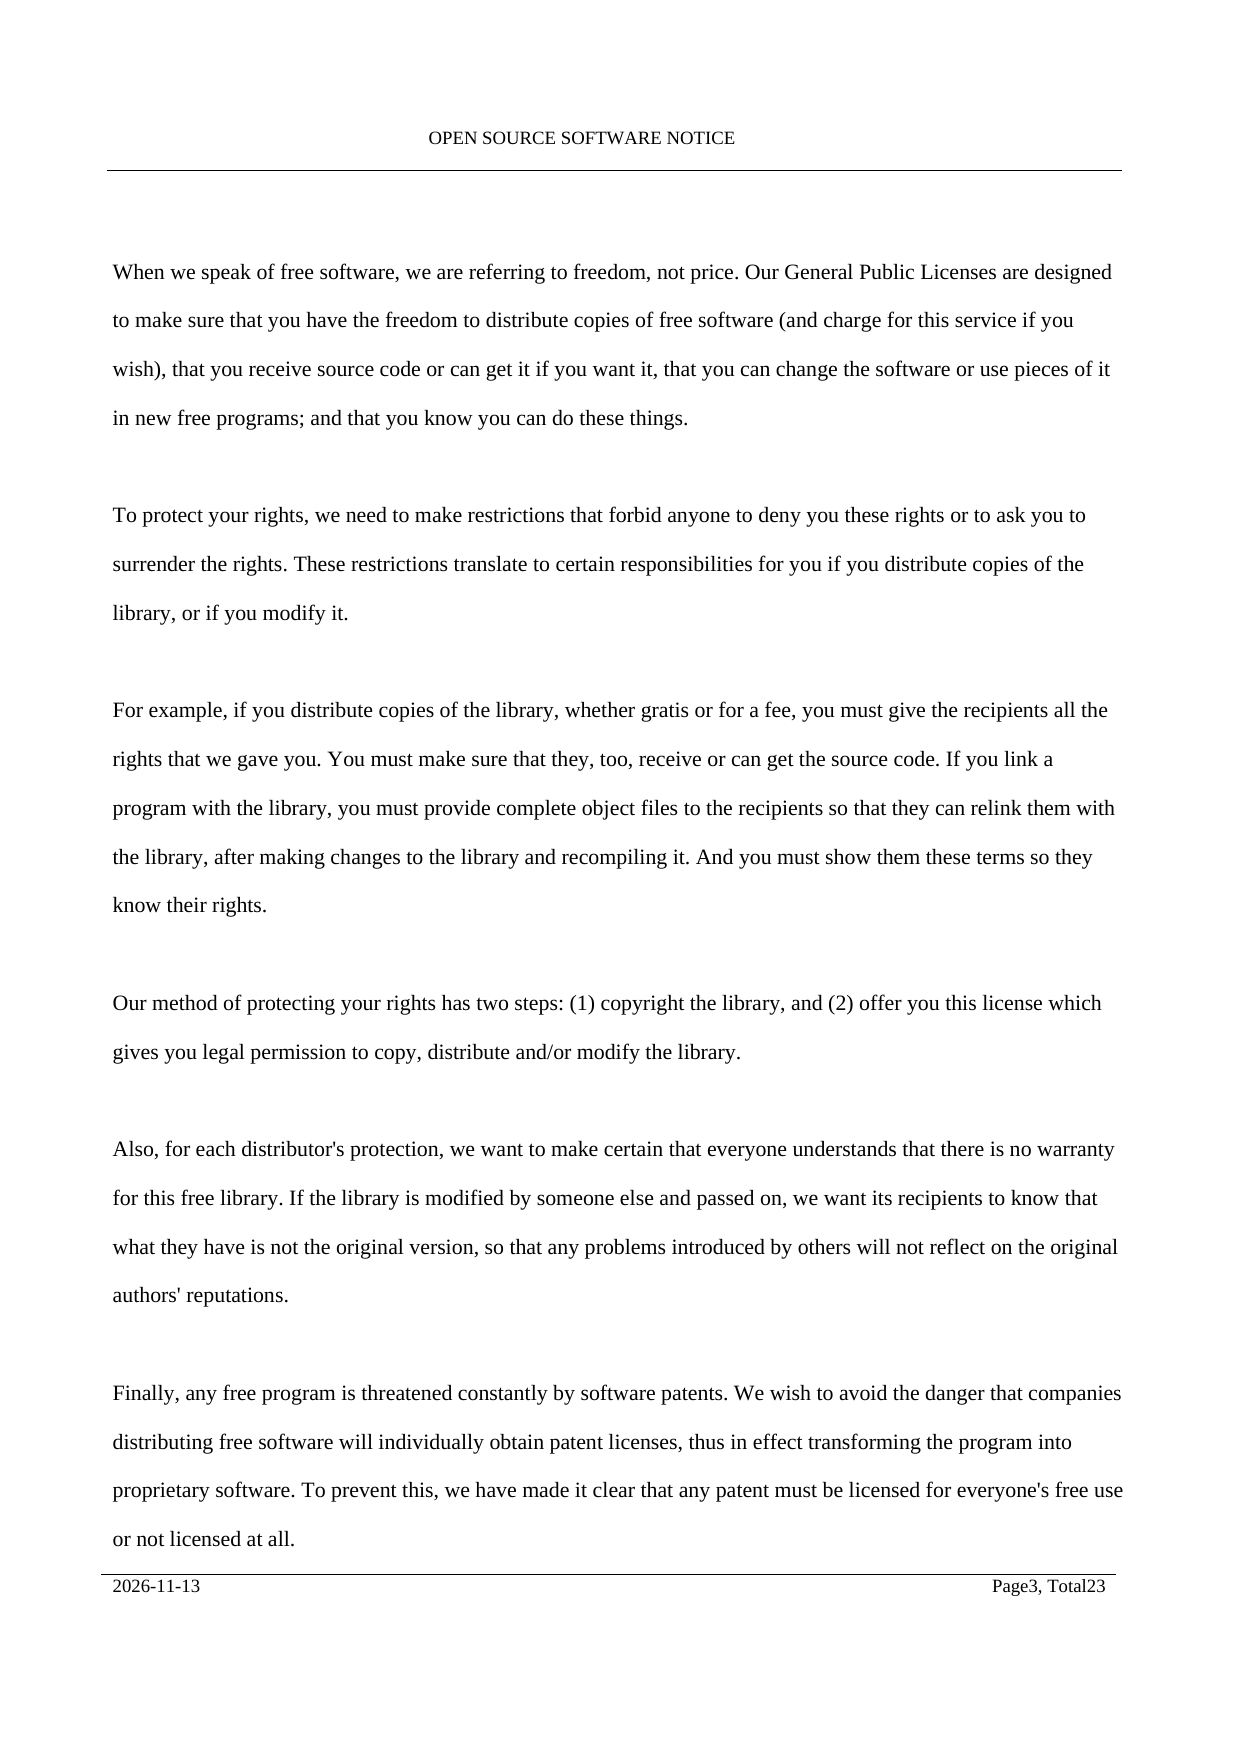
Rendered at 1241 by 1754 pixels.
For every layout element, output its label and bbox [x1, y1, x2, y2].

text [112, 206, 1128, 1555]
